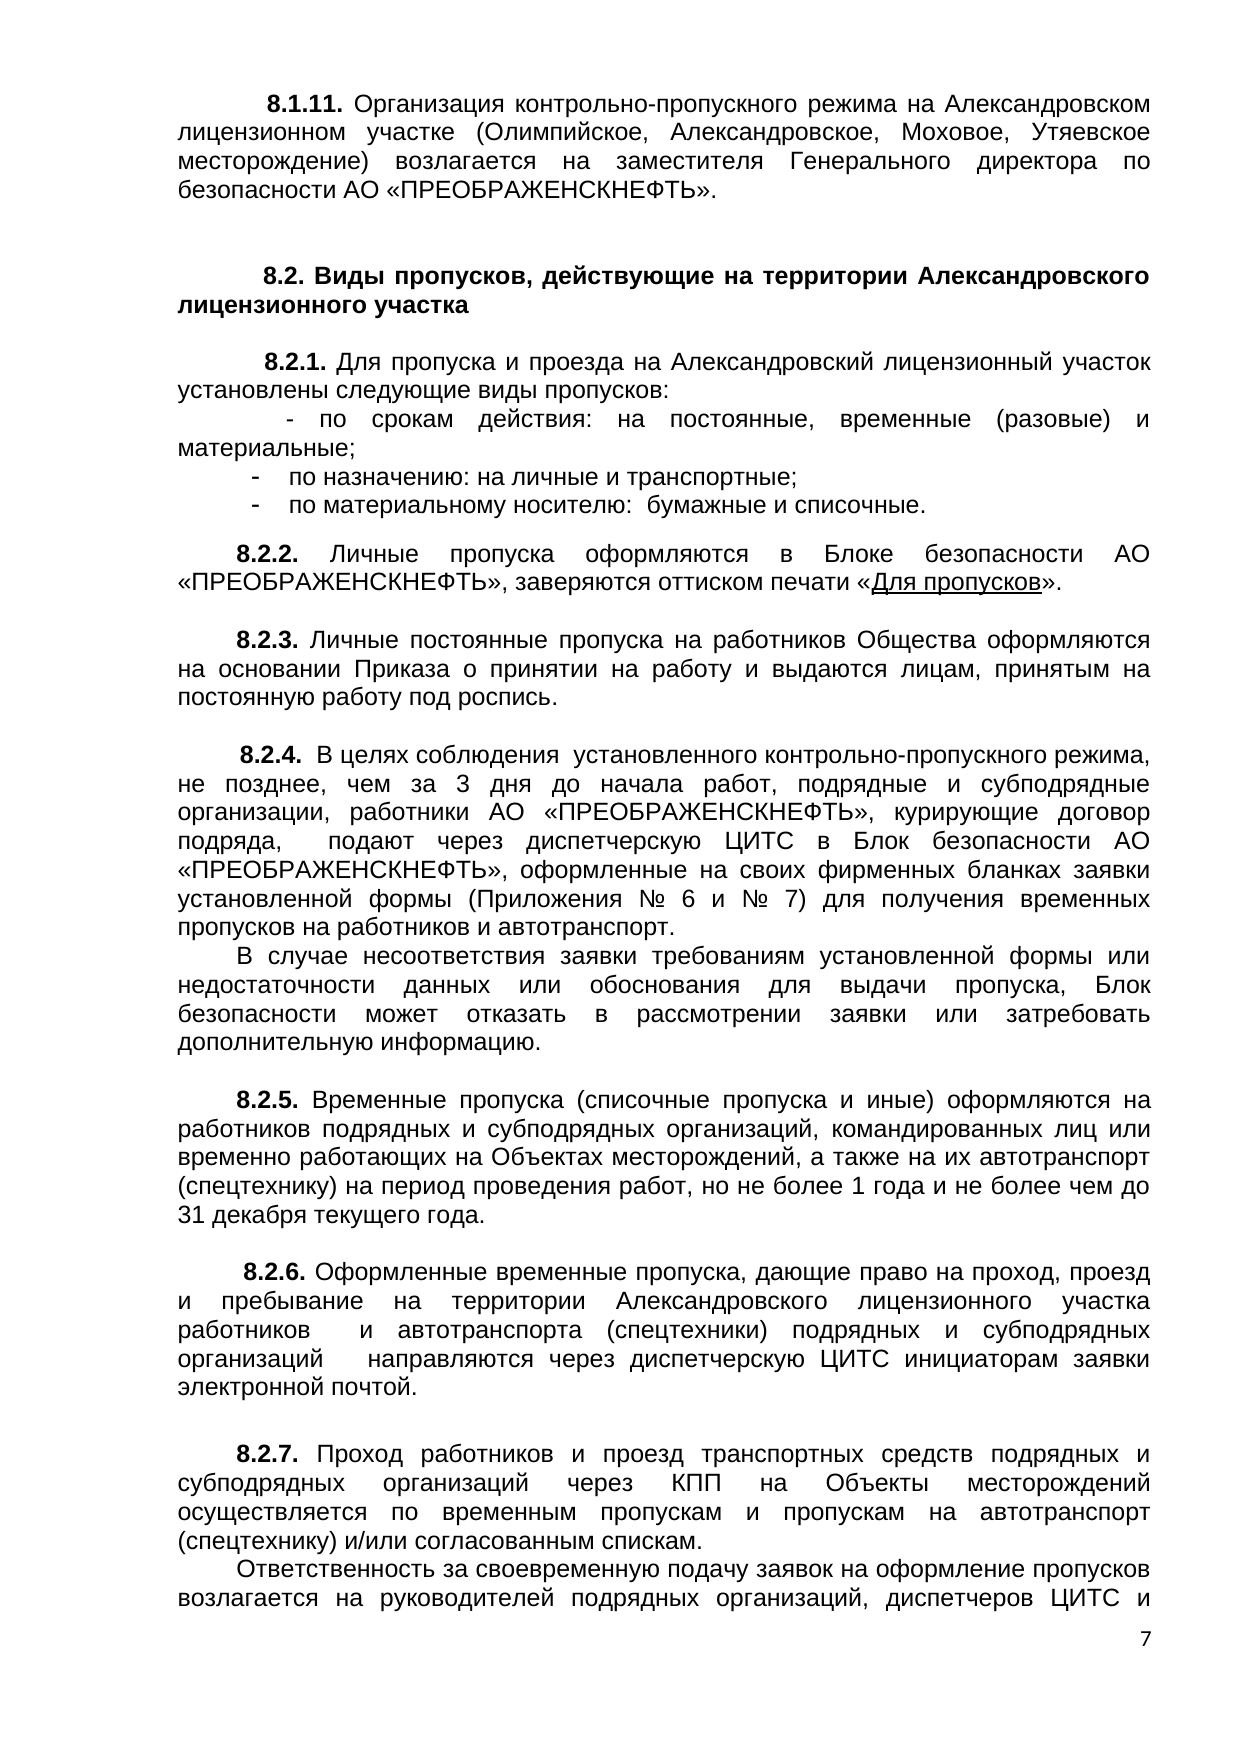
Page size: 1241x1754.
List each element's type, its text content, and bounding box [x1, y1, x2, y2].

text 8.1.11. Организация контрольно-пропускного режима на Александровском лицензионном участке (Олимпийское, Александровское, Моховое, Утяевское месторождение) возлагается на заместителя Генерального директора по безопасности АО «ПРЕОБРАЖЕНСКНЕФТЬ». [177, 89, 1152, 204]
list по материальному носителю: бумажные и списочные. [251, 491, 1152, 519]
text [177, 1554, 1152, 1612]
text 8.2.1. Для пропуска и проезда на Александровский лицензионный участок установлены следующие виды пропусков: [177, 347, 1152, 404]
text В случае несоответствия заявки требованиям установленной формы или недостаточности данных или обоснования для выдачи пропуска, Блок безопасности может отказать в рассмотрении заявки или затребовать дополнительную информацию. [177, 941, 1152, 1056]
list по назначению: на личные и транспортные; [251, 462, 1152, 491]
text 8.2.2. Личные пропуска оформляются в Блоке безопасности АО «ПРЕОБРАЖЕНСКНЕФТЬ», заверяются оттиском печати «Для пропусков». [177, 538, 1152, 596]
text 8.2. Виды пропусков, действующие на территории Александровского лицензионного участка [177, 261, 1152, 319]
text 8.2.7. Проход работников и проезд транспортных средств подрядных и субподрядных организаций через КПП на Объекты месторождений осуществляется по временным пропускам и пропускам на автотранспорт (спецтехнику) и/или согласованным спискам. [177, 1439, 1152, 1554]
text - по срокам действия: на постоянные, временные (разовые) и материальные; [177, 404, 1152, 462]
text 8.2.6. Оформленные временные пропуска, дающие право на проход, проезд и пребывание на территории Александровского лицензионного участка работников и автотранспорта (спецтехники) подрядных и субподрядных организаций направляются через диспетчерскую ЦИТС инициаторам заявки электронной почтой. [177, 1257, 1152, 1401]
text 8.2.3. Личные постоянные пропуска на работников Общества оформляются на основании Приказа о принятии на работу и выдаются лицам, принятым на постоянную работу под роспись. [177, 625, 1152, 711]
text 8.2.4. В целях соблюдения установленного контрольно-пропускного режима, не позднее, чем за 3 дня до начала работ, подрядные и субподрядные организации, работники АО «ПРЕОБРАЖЕНСКНЕФТЬ», курирующие договор подряда, подают через диспетчерскую ЦИТС в Блок безопасности АО «ПРЕОБРАЖЕНСКНЕФТЬ», оформленные на своих фирменных бланках заявки установленной формы (Приложения № 6 и № 7) для получения временных пропусков на работников и автотранспорт. [177, 740, 1152, 941]
text 8.2.5. Временные пропуска (списочные пропуска и иные) оформляются на работников подрядных и субподрядных организаций, командированных лиц или временно работающих на Объектах месторождений, а также на их автотранспорт (спецтехнику) на период проведения работ, но не более 1 года и не более чем до 31 декабря текущего года. [177, 1085, 1152, 1228]
